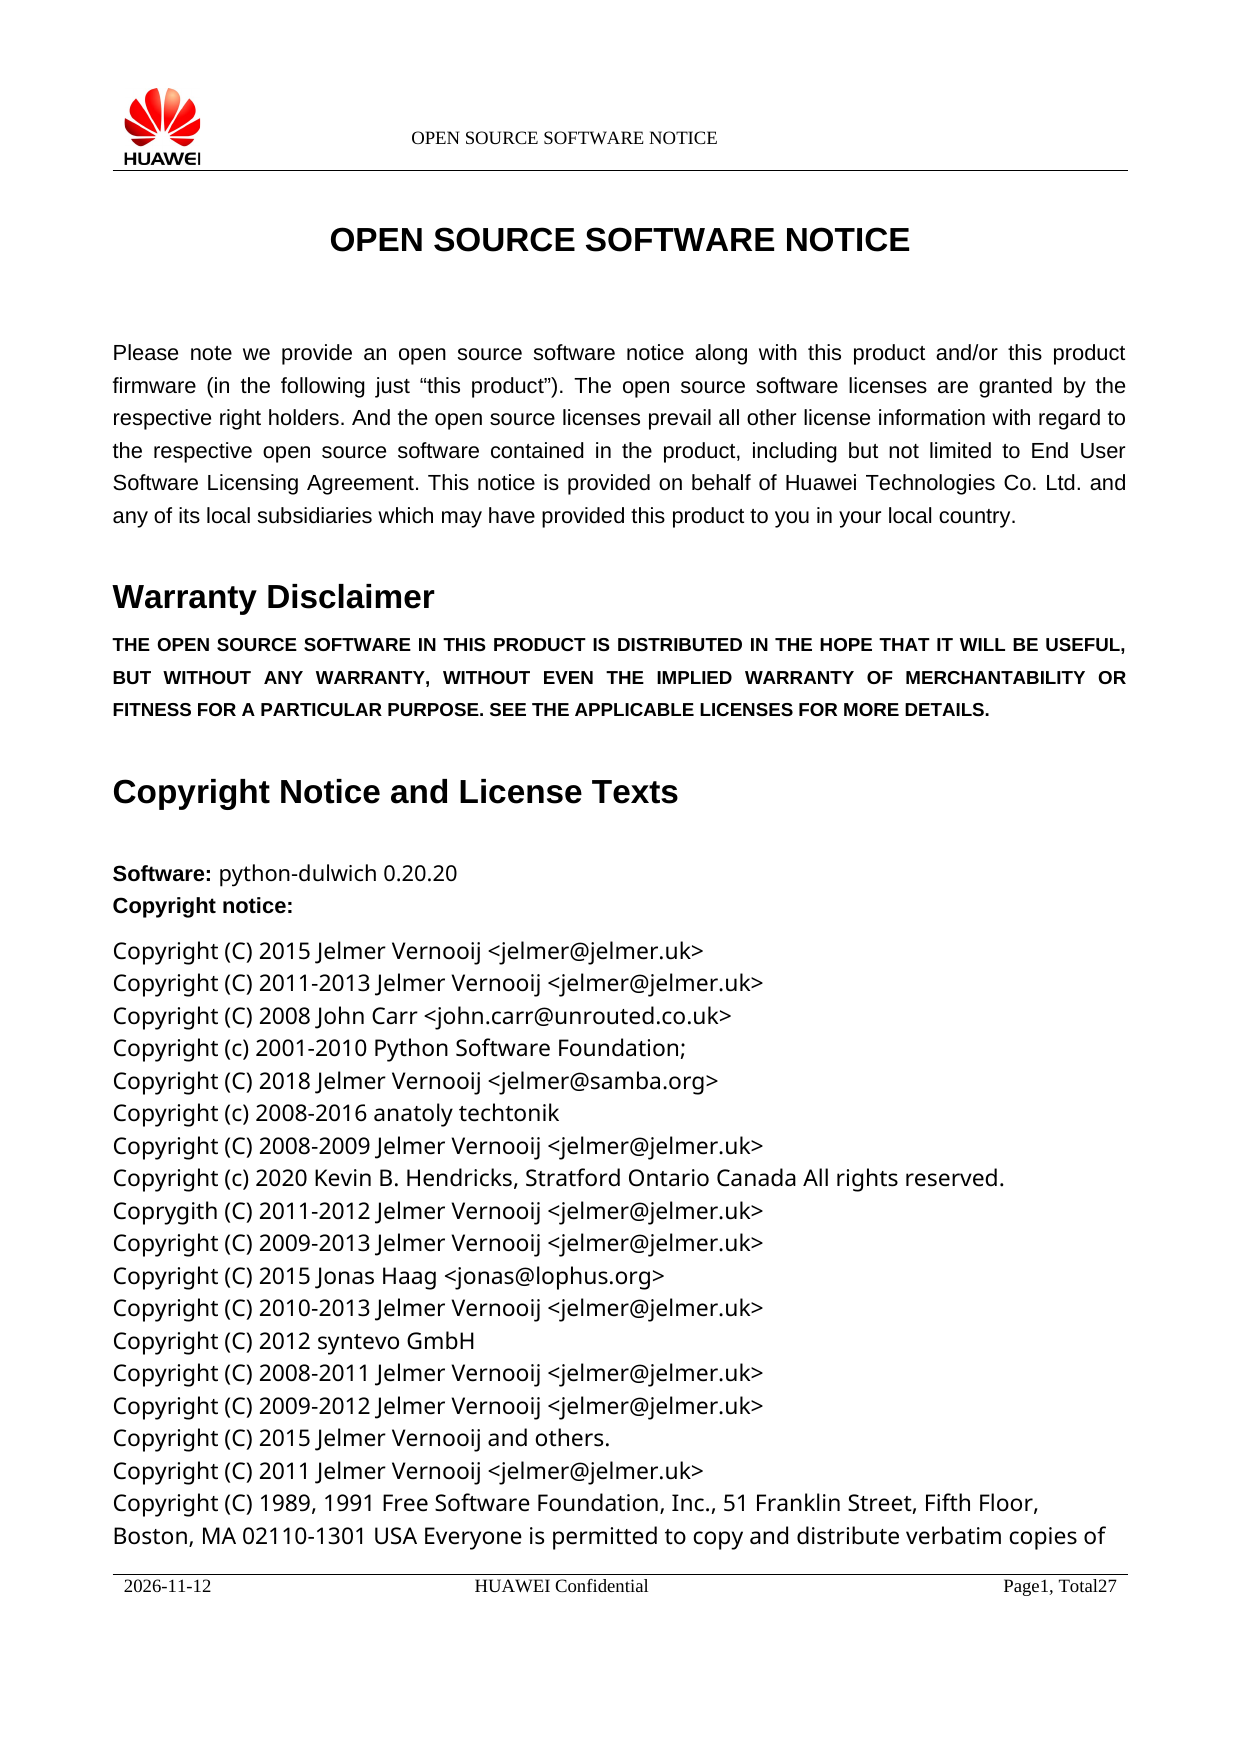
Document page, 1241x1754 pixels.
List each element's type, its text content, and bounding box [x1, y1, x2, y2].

title Software: python-dulwich 0.20.20 [112, 856, 1128, 889]
text Please note we provide an open source software notice along with this product and/or this product firmware (in the following just “this product”). The open source software licenses are granted by the respective right holders. And the open source licenses prevail all other license information with regard to the respective open source software contained in the product, including but not limited to End User Software Licensing Agreement. This notice is provided on behalf of Huawei Technologies Co. Ltd. and any of its local subsidiaries which may have provided this product to you in your local country. [112, 336, 1128, 531]
text OPEN SOURCE SOFTWARE NOTICE [112, 206, 1128, 271]
picture [124, 88, 201, 165]
text Copyright notice: [112, 889, 1128, 921]
text Copyright Notice and License Texts [112, 759, 1128, 824]
text Warranty Disclaimer [112, 564, 1128, 629]
text The open source software in this product is distributed in the hope that it will be useful, but WITHOUT ANY WARRANTY, without even the implied warranty of MERCHANTABILITY or FITNESS FOR A PARTICULAR PURPOSE. See the applicable licenses for more details. [112, 629, 1128, 726]
